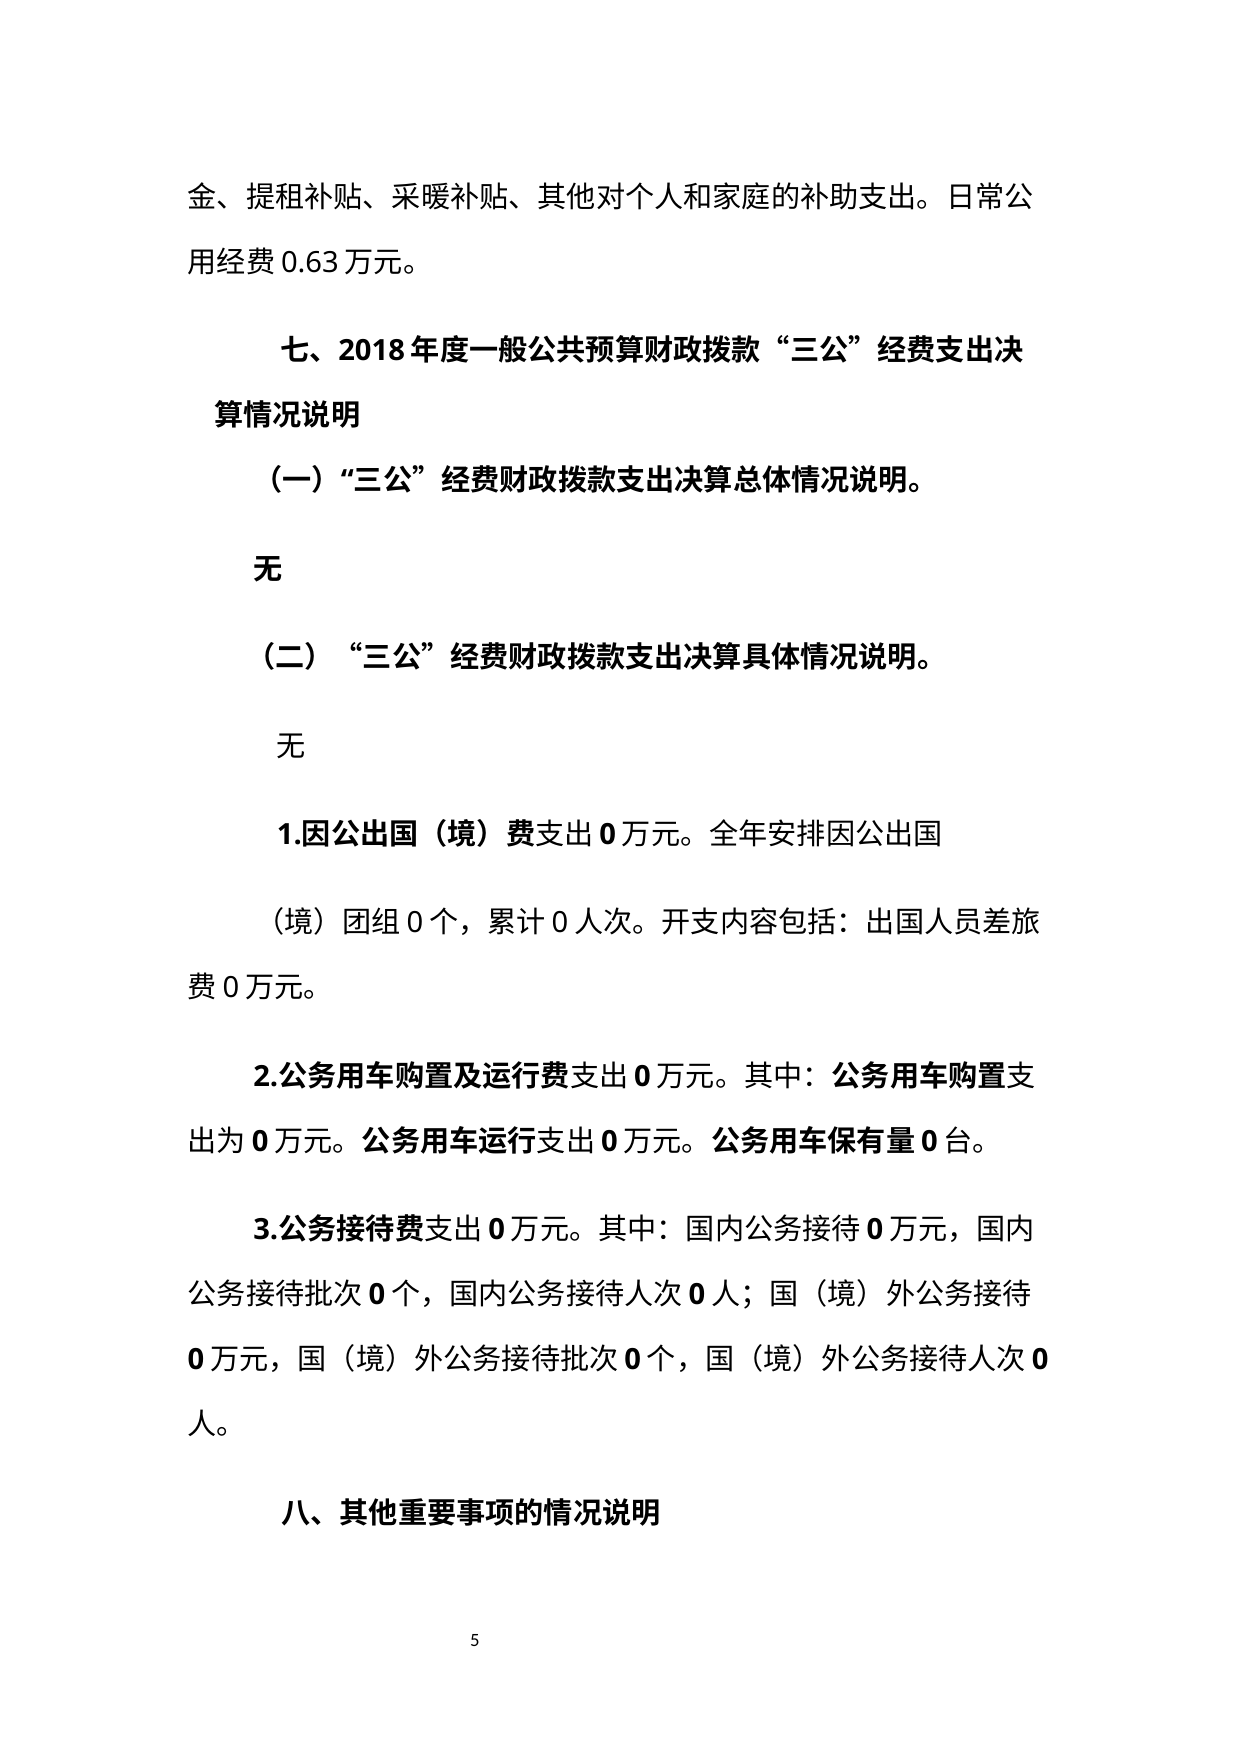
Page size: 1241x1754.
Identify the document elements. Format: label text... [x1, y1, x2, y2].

list “三公”经费财政拨款支出决算总体情况说明。 [187, 445, 1053, 510]
text 无 [187, 711, 1053, 776]
text （境）团组0个，累计0人次。开支内容包括：出国人员差旅费0万元。 [187, 888, 1053, 1018]
text 3.公务接待费支出0万元。其中：国内公务接待0万元，国内公务接待批次0个，国内公务接待人次0人；国（境）外公务接待0万元，国（境）外公务接待批次0个，国（境）外公务接待人次0人。 [187, 1194, 1053, 1454]
text 2.公务用车购置及运行费支出0万元。其中：公务用车购置支出为0万元。公务用车运行支出0万元。公务用车保有量0台。 [187, 1041, 1053, 1171]
text 七、2018年度一般公共预算财政拨款“三公”经费支出决算情况说明 [214, 315, 1024, 445]
text 1.因公出国（境）费支出0万元。全年安排因公出国 [187, 799, 1053, 864]
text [187, 162, 1042, 292]
list 无 [253, 534, 1053, 599]
text （二）“三公”经费财政拨款支出决算具体情况说明。 [187, 622, 1053, 687]
text 八、其他重要事项的情况说明 [281, 1478, 1053, 1543]
